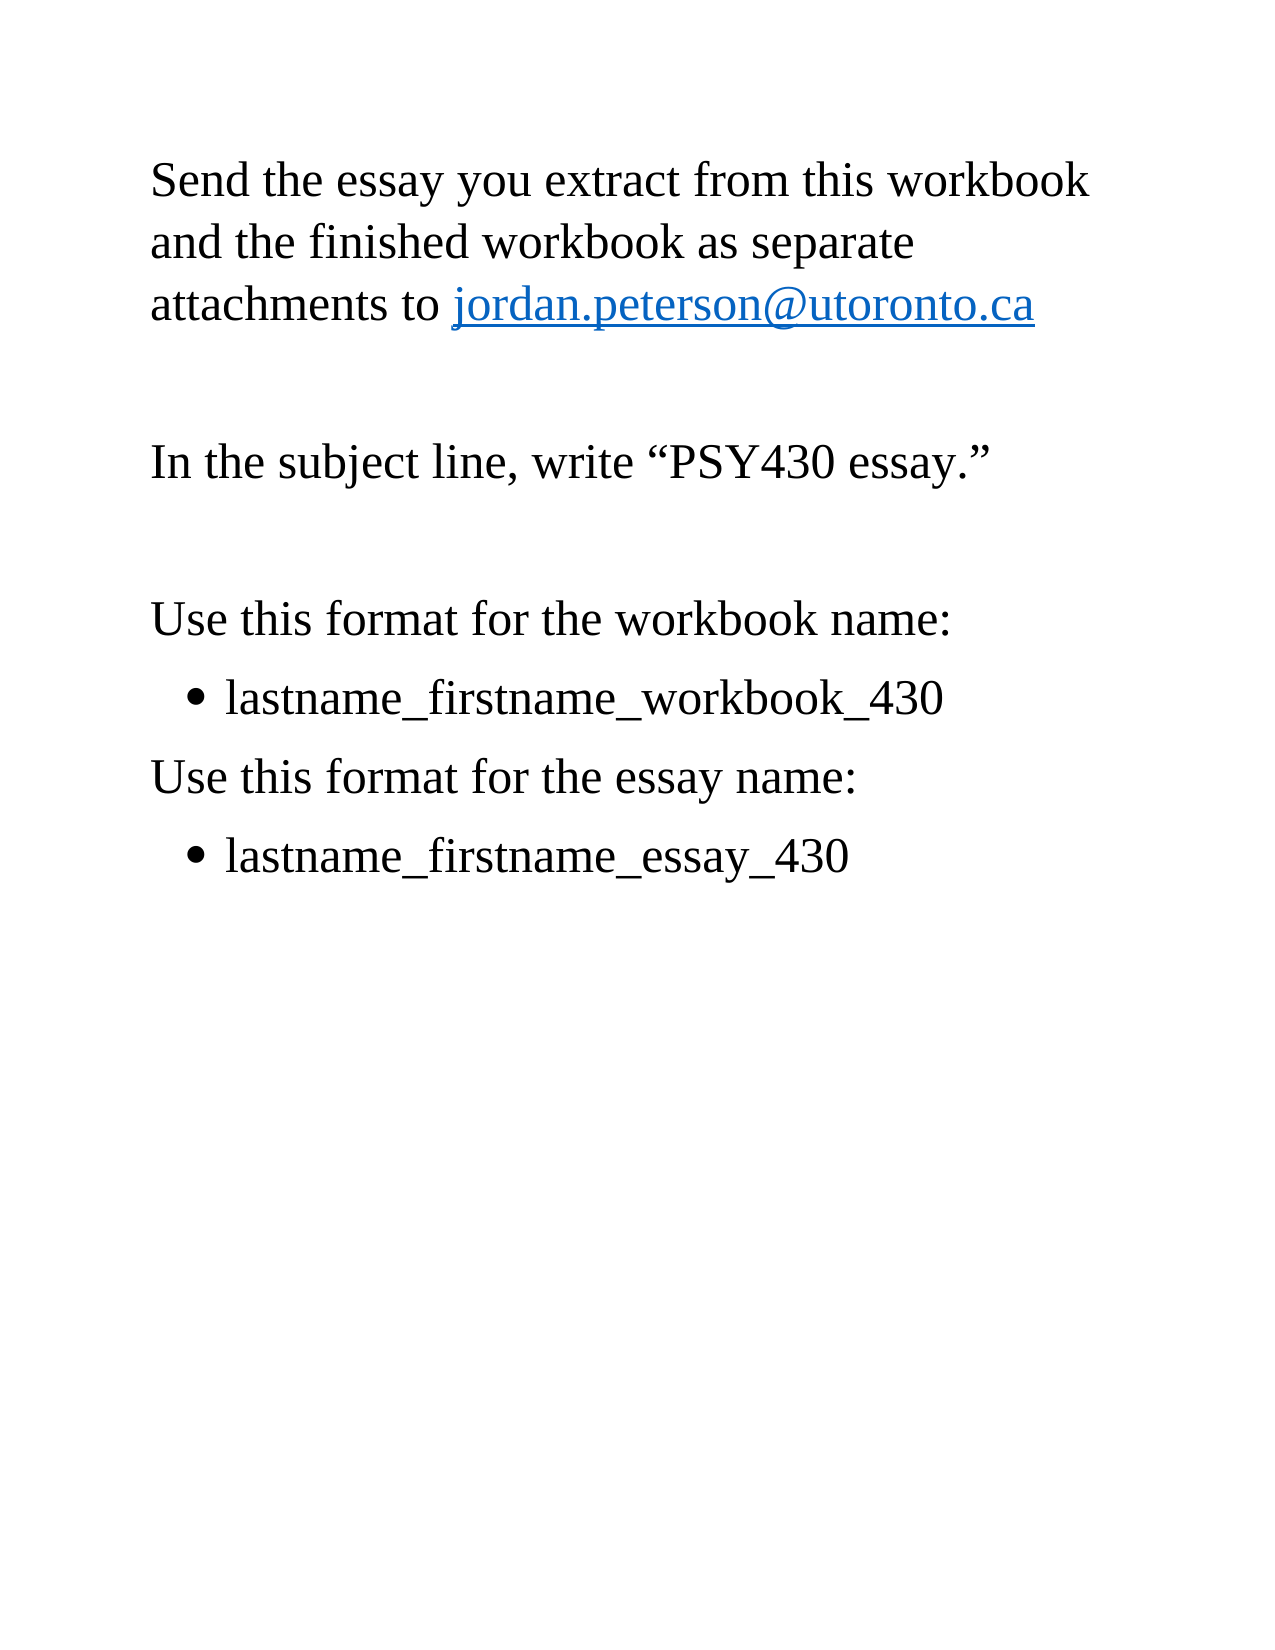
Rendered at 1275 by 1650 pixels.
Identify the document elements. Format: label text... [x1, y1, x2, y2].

text Use this format for the workbook name: [150, 589, 1125, 647]
list lastname_firstname_essay_430 [187, 825, 1125, 883]
list lastname_firstname_workbook_430 [187, 668, 1125, 725]
text Send the essay you extract from this workbook and the finished workbook as separate attachments to jordan.peterson@utoronto.ca [150, 150, 1125, 332]
text Use this format for the essay name: [150, 747, 1125, 804]
text In the subject line, write “PSY430 essay.” [150, 432, 1125, 489]
